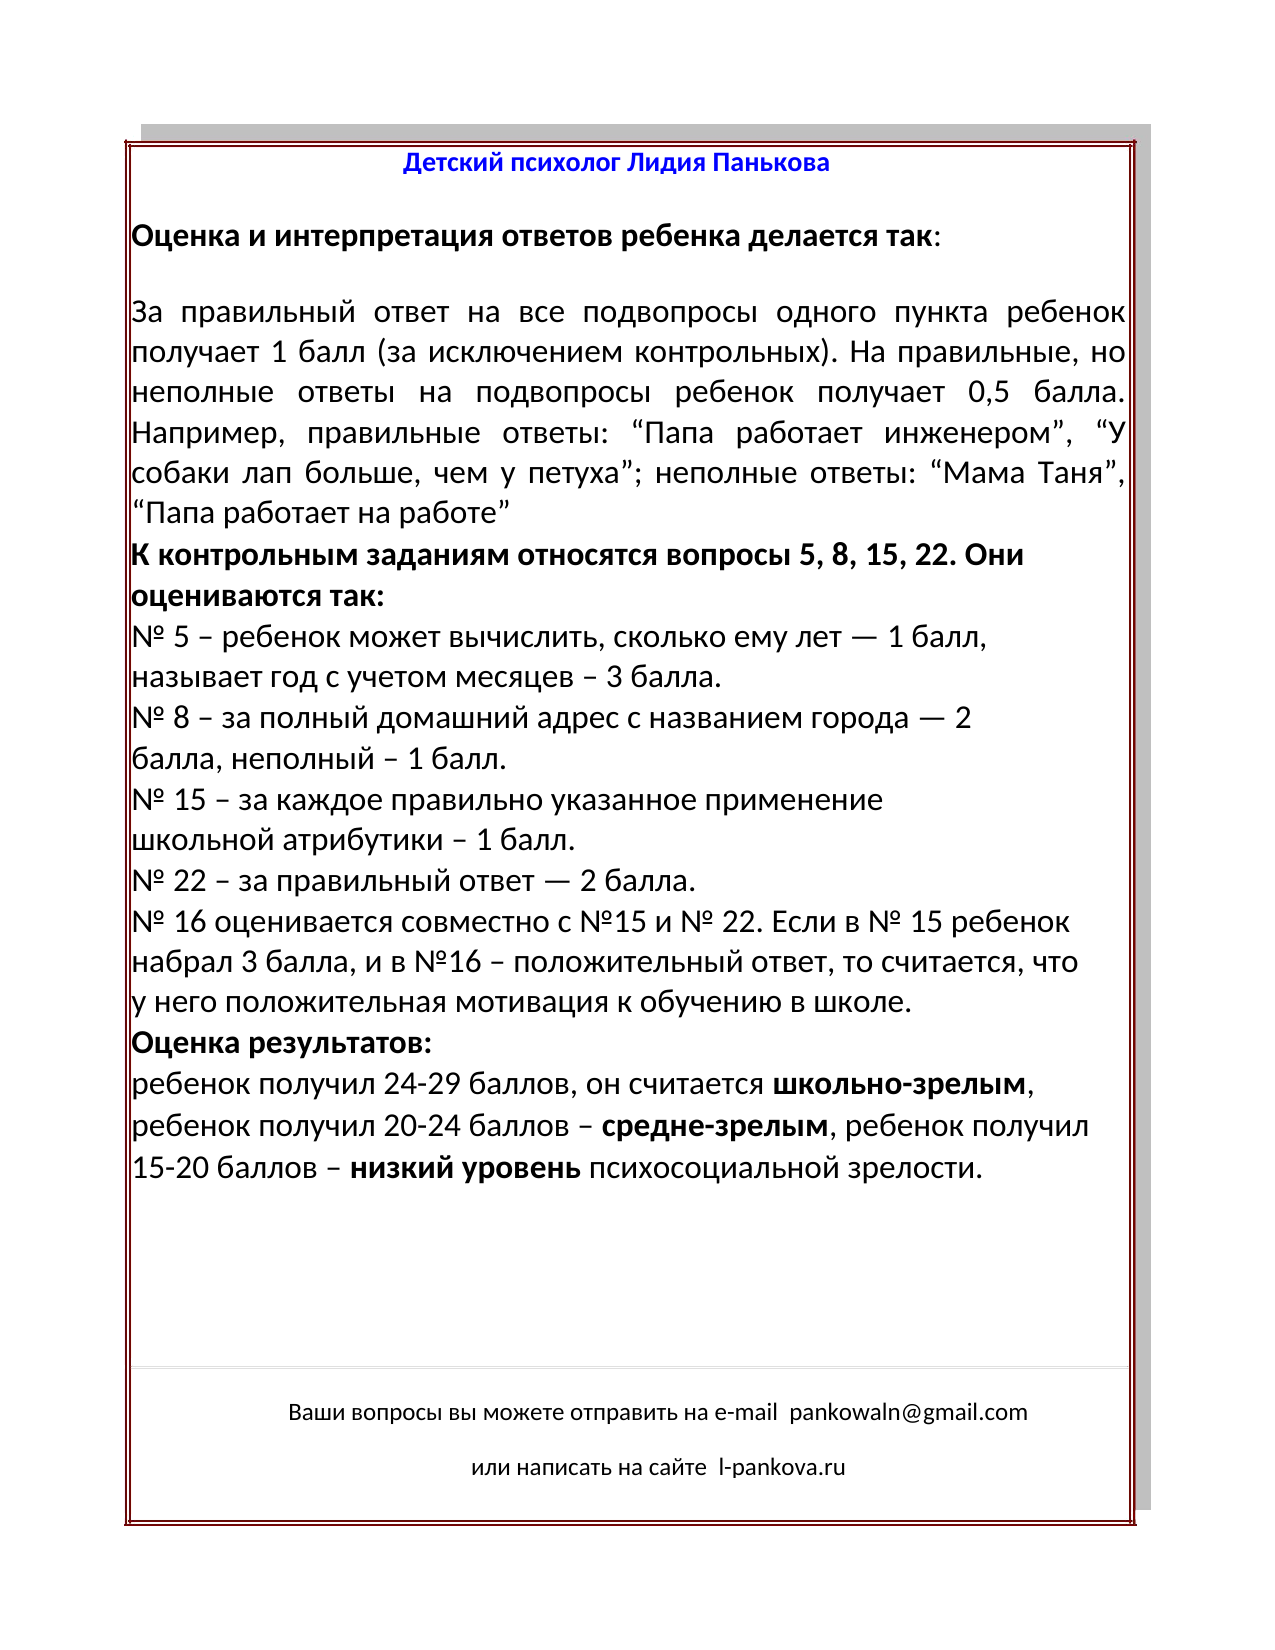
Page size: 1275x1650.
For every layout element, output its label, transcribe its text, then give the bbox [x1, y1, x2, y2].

text № 5 – ребенок может вычислить, сколько ему лет — 1 балл, называет год с учетом месяцев – 3 балла. [131, 615, 1123, 696]
text Оценка и интерпретация ответов ребенка делается так: [131, 214, 1127, 255]
text За правильный ответ на все подвопросы одного пункта ребенок получает 1 балл (за исключением контрольных). На правильные, но неполные ответы на подвопросы ребенок получает 0,5 балла. Например, правильные ответы: “Папа работает инженером”, “У собаки лап больше, чем у петуха”; неполные ответы: “Мама Таня”, “Папа работает на работе” [131, 290, 1127, 532]
text Ваши вопросы вы можете отправить на е-mail pankowaln@gmail.com [131, 1396, 1186, 1426]
text ребенок получил 24-29 баллов, он считается школьно-зрелым, ребенок получил 20-24 баллов – средне-зрелым, ребенок получил 15-20 баллов – низкий уровень психосоциальной зрелости. [131, 1062, 1089, 1186]
text № 8 – за полный домашний адрес с названием города — 2 балла, неполный – 1 балл. [131, 696, 1069, 778]
text № 16 оценивается совместно с №15 и № 22. Если в № 15 ребенок набрал 3 балла, и в №16 – положительный ответ, то считается, что у него положительная мотивация к обучению в школе. [131, 900, 1096, 1021]
list контрольным заданиям относятся вопросы 5, 8, 15, 22. Они оцениваются так: [131, 533, 1127, 614]
text или написать на сайте l-pankova.ru [131, 1451, 1186, 1482]
picture [124, 124, 1151, 1526]
text Оценка результатов: [131, 1021, 1127, 1062]
text № 22 – за правильный ответ — 2 балла. [131, 859, 1127, 900]
text № 15 – за каждое правильно указанное применение школьной атрибутики – 1 балл. [131, 778, 1031, 859]
text Детский психолог Лидия Панькова [131, 144, 1103, 179]
